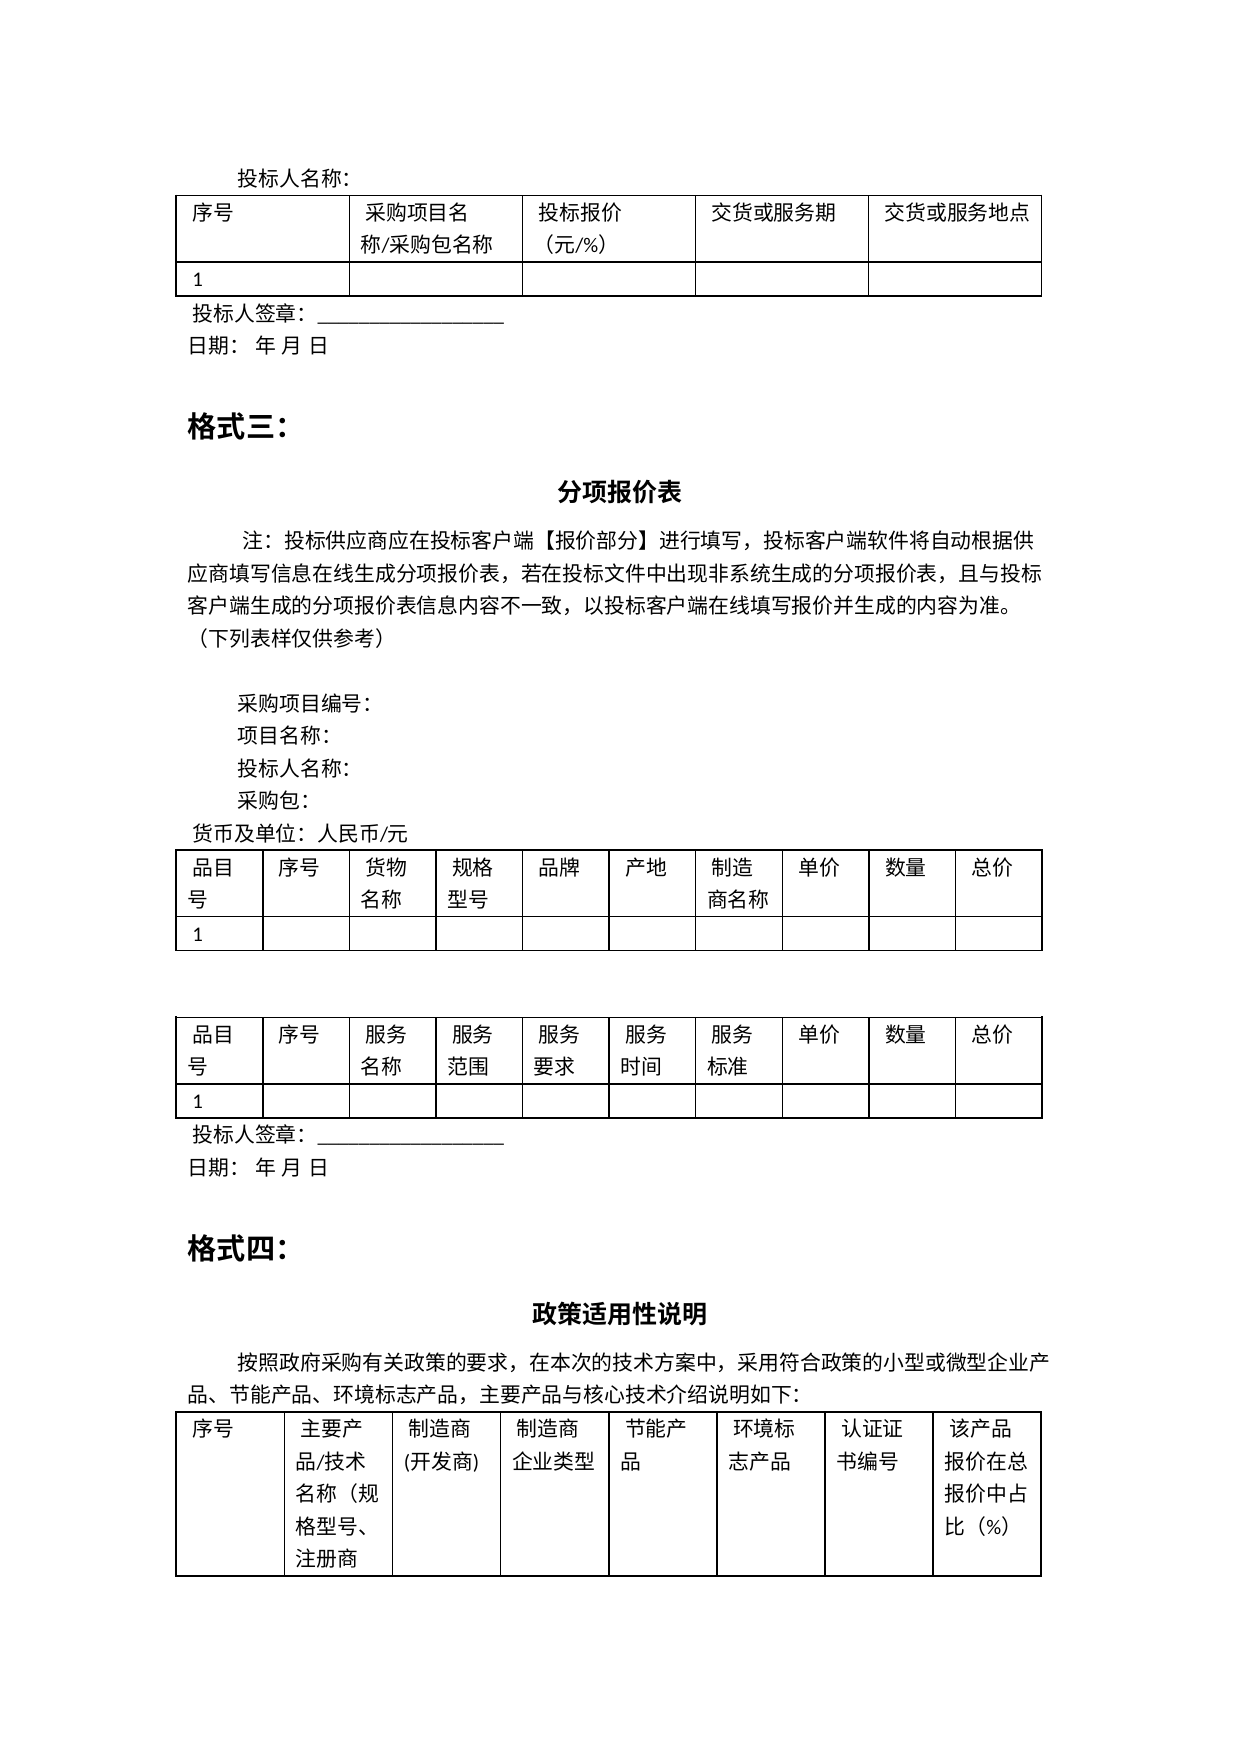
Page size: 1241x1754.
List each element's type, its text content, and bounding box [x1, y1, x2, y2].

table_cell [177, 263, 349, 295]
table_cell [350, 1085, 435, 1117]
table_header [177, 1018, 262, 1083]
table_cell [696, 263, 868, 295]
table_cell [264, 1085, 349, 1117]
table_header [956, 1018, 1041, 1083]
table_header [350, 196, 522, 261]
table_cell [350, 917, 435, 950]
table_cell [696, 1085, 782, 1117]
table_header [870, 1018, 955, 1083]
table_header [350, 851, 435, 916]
text 货币及单位：人民币/元 [187, 817, 1053, 849]
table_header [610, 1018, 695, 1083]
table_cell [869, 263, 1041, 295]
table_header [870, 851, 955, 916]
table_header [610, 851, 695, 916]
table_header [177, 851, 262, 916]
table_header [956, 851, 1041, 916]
text 格式三： [187, 394, 1053, 459]
text 投标人名称： [187, 162, 1053, 194]
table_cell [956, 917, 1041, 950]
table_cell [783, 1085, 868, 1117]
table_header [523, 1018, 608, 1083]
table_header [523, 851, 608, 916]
text 政策适用性说明 [187, 1281, 1053, 1346]
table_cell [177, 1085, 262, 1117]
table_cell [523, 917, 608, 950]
text 分项报价表 [187, 459, 1053, 524]
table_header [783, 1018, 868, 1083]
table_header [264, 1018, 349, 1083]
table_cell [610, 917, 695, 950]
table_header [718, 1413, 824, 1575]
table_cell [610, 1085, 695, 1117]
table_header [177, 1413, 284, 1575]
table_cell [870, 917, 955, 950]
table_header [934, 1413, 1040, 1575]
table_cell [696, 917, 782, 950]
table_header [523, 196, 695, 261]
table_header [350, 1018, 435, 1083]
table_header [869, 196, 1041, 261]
text 采购项目编号： [187, 687, 1053, 719]
text 投标人签章：__________________ [187, 1118, 1053, 1151]
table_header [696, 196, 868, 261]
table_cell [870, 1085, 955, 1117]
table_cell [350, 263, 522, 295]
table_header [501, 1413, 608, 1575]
text 投标人签章：__________________ [187, 297, 1053, 329]
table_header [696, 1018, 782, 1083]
text 投标人名称： [187, 752, 1053, 784]
text 格式四： [187, 1216, 1053, 1281]
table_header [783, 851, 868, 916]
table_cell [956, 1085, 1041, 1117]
text 项目名称： [187, 719, 1053, 752]
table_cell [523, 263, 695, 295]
text 日期： 年 月 日 [187, 329, 1053, 362]
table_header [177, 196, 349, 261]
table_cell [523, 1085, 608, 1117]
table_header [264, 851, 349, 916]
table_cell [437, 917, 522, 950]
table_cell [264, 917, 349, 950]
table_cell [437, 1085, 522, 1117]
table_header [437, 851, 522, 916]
text 注：投标供应商应在投标客户端【报价部分】进行填写，投标客户端软件将自动根据供应商填写信息在线生成分项报价表，若在投标文件中出现非系统生成的分项报价表，且与投标客户端生成的分项报价表信息内容不一致，以投标客户端在线填写报价并生成的内容为准。（下列表样仅供参考） [187, 524, 1053, 687]
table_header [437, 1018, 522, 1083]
text 日期： 年 月 日 [187, 1151, 1053, 1183]
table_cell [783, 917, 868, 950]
text 按照政府采购有关政策的要求，在本次的技术方案中，采用符合政策的小型或微型企业产品、节能产品、环境标志产品，主要产品与核心技术介绍说明如下： [187, 1346, 1053, 1411]
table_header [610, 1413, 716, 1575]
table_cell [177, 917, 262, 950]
text 采购包： [187, 784, 1053, 817]
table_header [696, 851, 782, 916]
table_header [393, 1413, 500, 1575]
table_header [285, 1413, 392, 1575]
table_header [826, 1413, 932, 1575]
